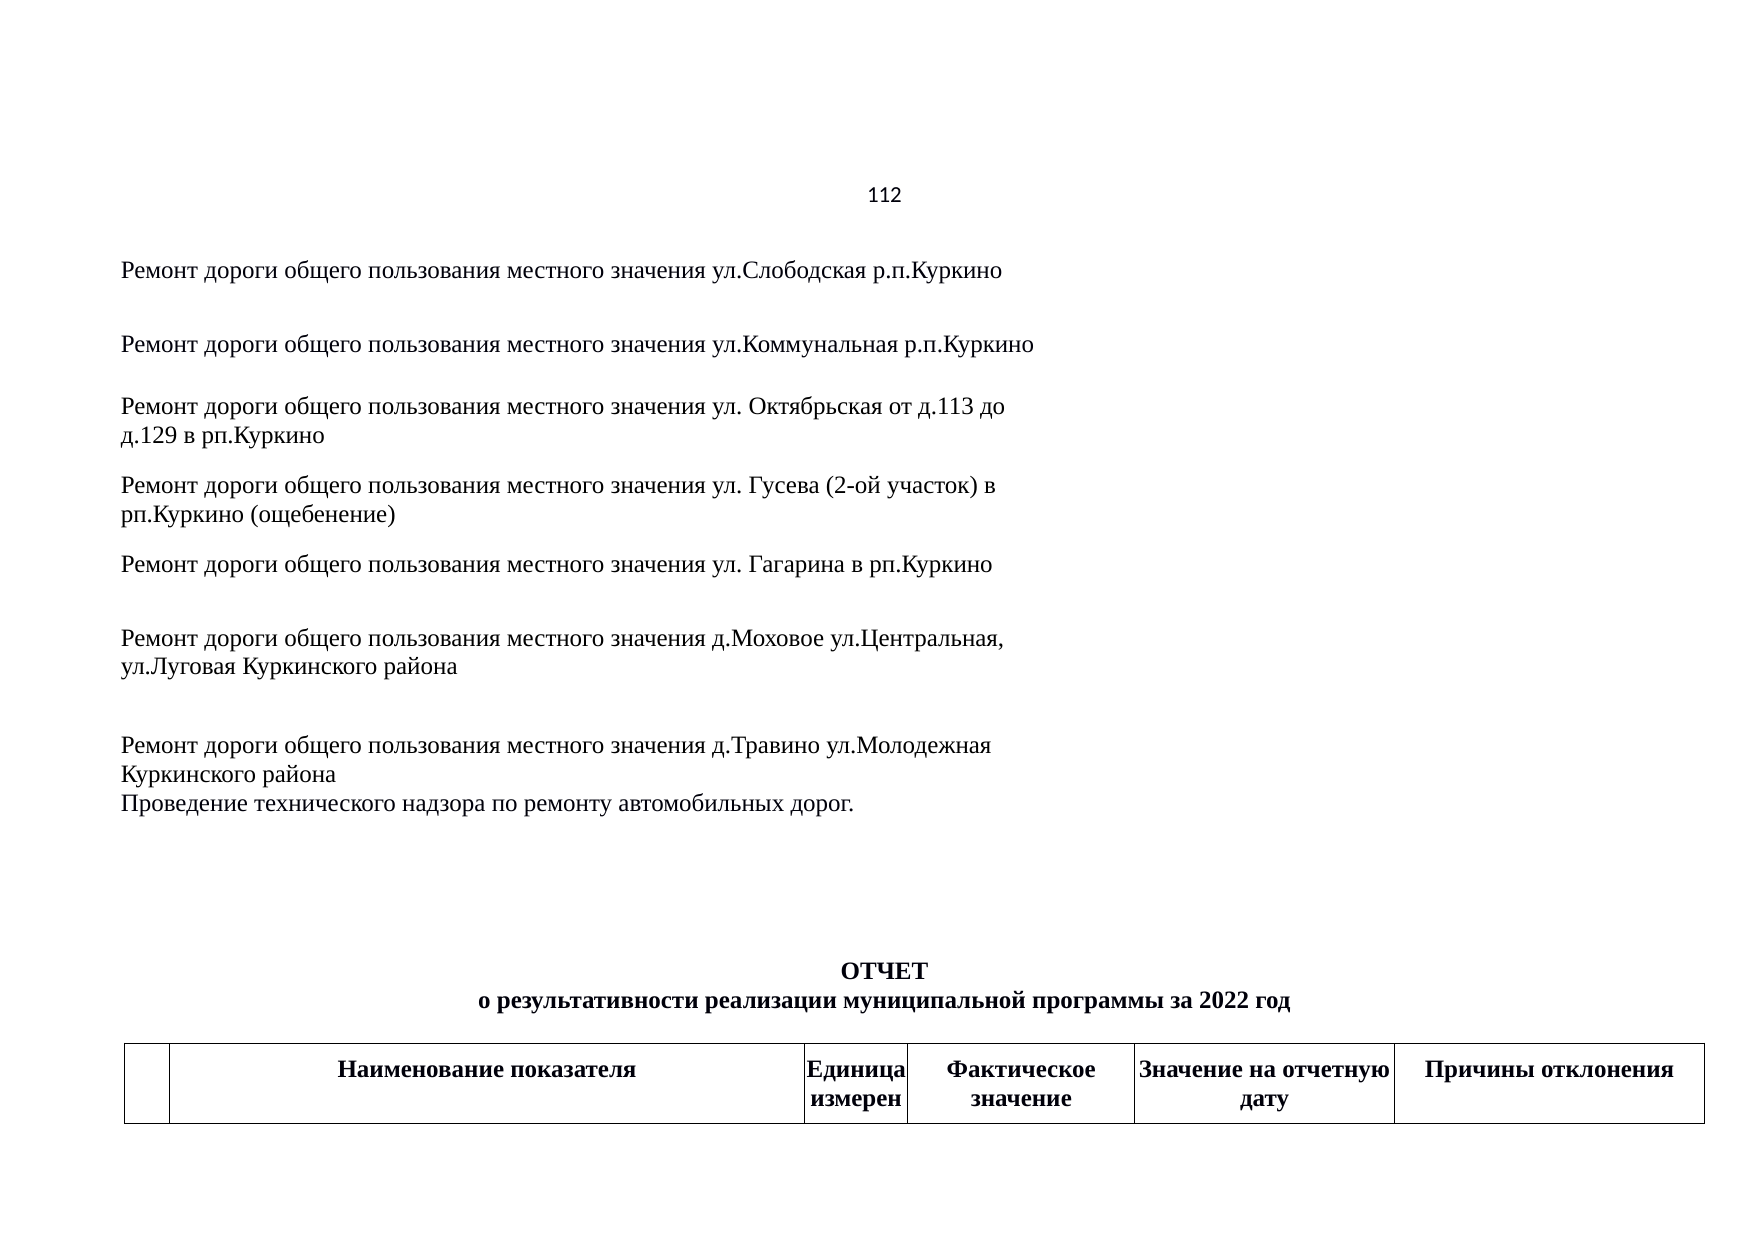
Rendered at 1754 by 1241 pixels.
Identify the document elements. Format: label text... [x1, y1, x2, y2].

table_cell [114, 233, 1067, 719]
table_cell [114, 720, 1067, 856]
text о результативности реализации муниципальной программы за 2022 год [118, 985, 1651, 1014]
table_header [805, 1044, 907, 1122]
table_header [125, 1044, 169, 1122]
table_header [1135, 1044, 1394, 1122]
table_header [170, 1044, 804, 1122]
text ОТЧЕТ [118, 956, 1651, 985]
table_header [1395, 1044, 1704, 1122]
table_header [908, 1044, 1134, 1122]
